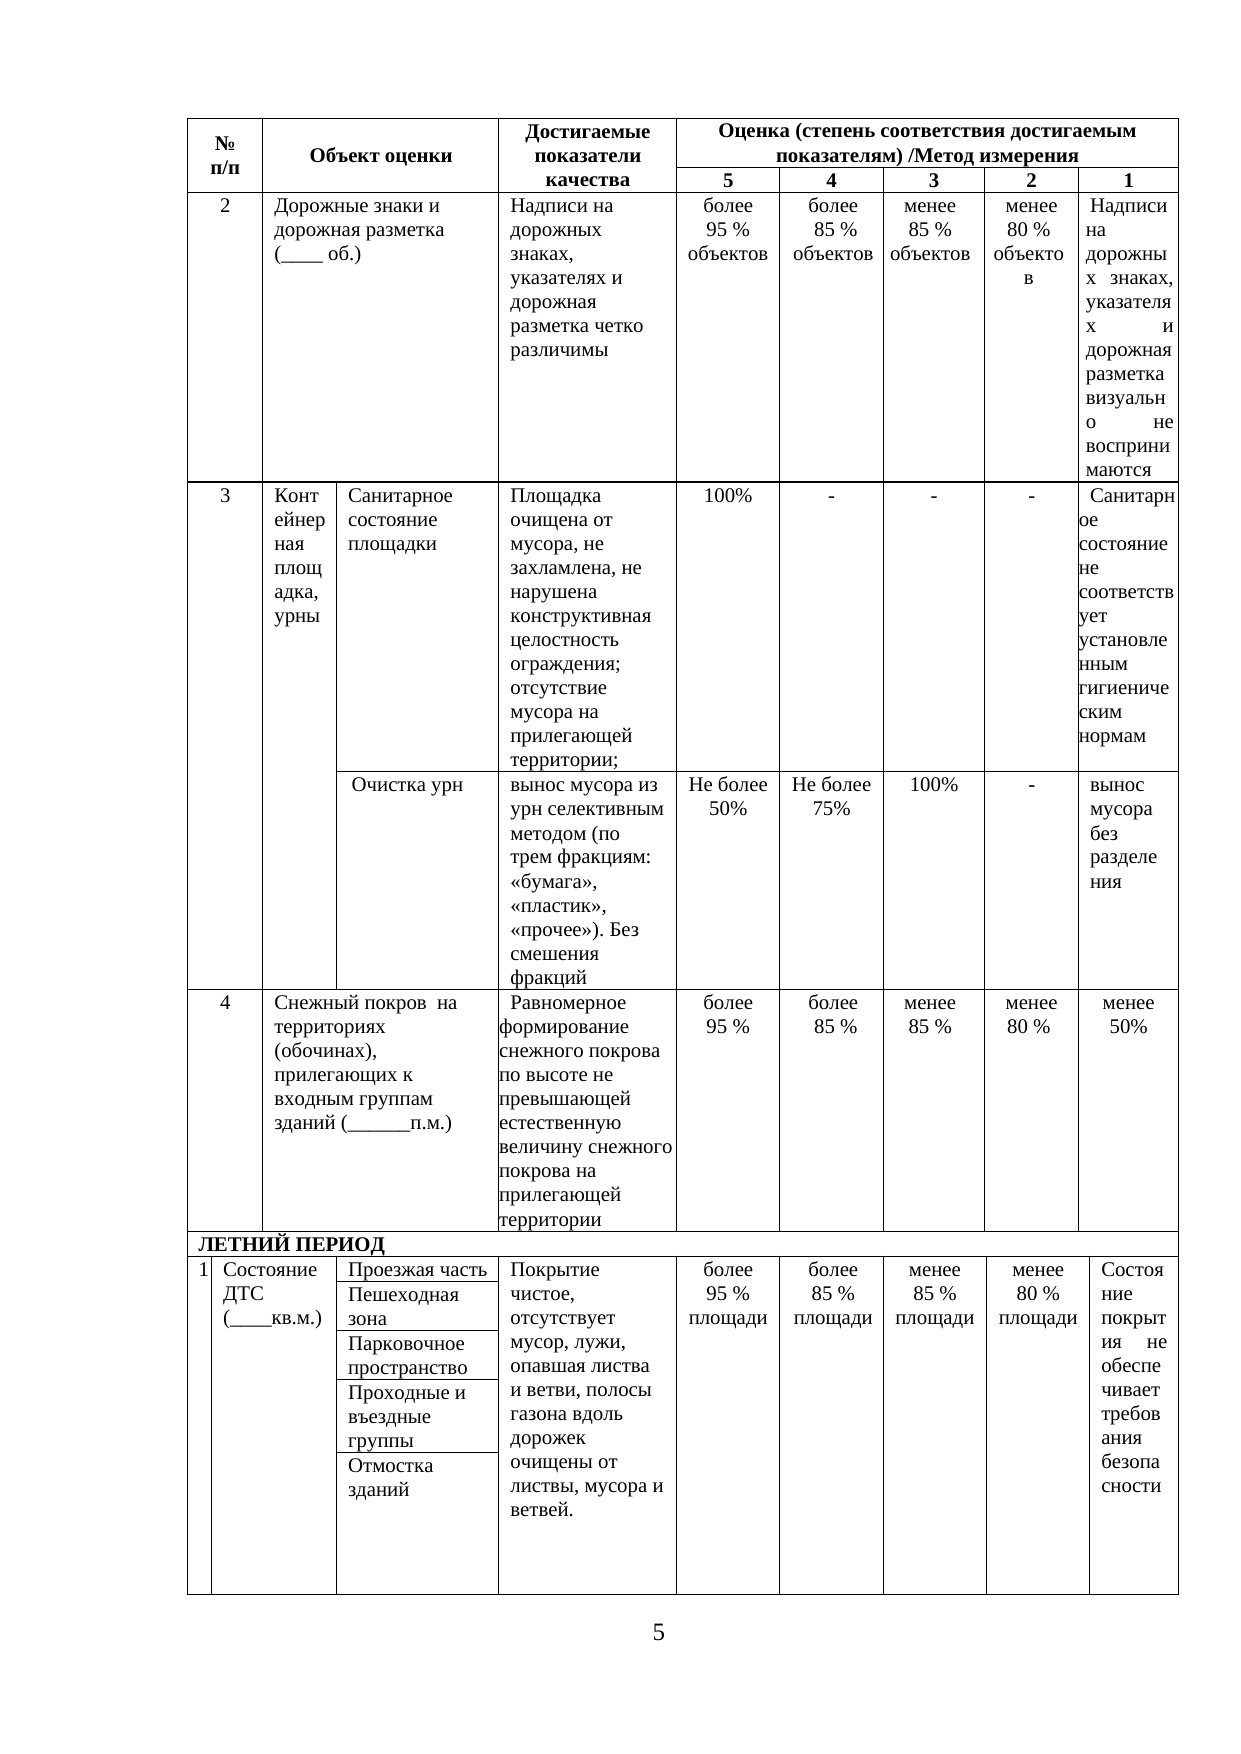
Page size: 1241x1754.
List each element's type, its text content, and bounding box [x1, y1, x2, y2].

table_cell - [985, 772, 1078, 989]
table_cell Пешеходная зона [337, 1282, 498, 1330]
table_cell Площадка очищена от мусора, не захламлена, не нарушена конструктивная целостность ограждения; отсутствие мусора на прилегающей территории; [499, 483, 676, 771]
table_cell более 85 % площади [780, 1257, 883, 1593]
table_header Достигаемые показатели качества [499, 119, 676, 192]
table_cell менее 80 % [985, 990, 1078, 1231]
table_cell Санитарное состояние не соответствует установленным гигиеническим нормам [1079, 483, 1178, 771]
table_cell 1 [1079, 168, 1178, 192]
table_cell более 95 % [677, 990, 779, 1231]
table_cell Снежный покров на территориях (обочинах), прилегающих к входным группам зданий (______п.м.) [263, 990, 498, 1231]
table_cell Дорожные знаки и дорожная разметка (____ об.) [263, 193, 498, 481]
table_cell - [985, 483, 1078, 771]
table_cell Надписи на дорожных знаках, указателях и дорожная разметка визуально не воспринимаются [1079, 193, 1178, 481]
table_cell Не более 50% [677, 772, 779, 989]
table_cell Не более 75% [780, 772, 883, 989]
table_cell Состояние покрытия не обеспечивает требования безопасности [1090, 1257, 1178, 1593]
table_cell Контейнерная площадка, урны [263, 483, 336, 989]
table_cell Равномерное формирование снежного покрова по высоте не превышающей естественную величину снежного покрова на прилегающей территории [499, 990, 676, 1231]
table_cell Очистка урн [337, 772, 498, 989]
table_cell - [780, 483, 883, 771]
table_cell менее 85 % [884, 990, 984, 1231]
table_cell 2 [985, 168, 1078, 192]
table_cell 3 [884, 168, 984, 192]
table_cell менее 80 % площади [987, 1257, 1089, 1593]
table_cell Покрытие чистое, отсутствует мусор, лужи, опавшая листва и ветви, полосы газона вдоль дорожек очищены от листвы, мусора и ветвей. [499, 1257, 676, 1593]
table_cell более 95 % площади [677, 1257, 779, 1593]
table_cell Парковочное пространство [337, 1331, 498, 1379]
table_cell Отмостка зданий [337, 1453, 498, 1593]
table_cell Проходные и въездные группы [337, 1380, 498, 1452]
table_cell менее 85 % площади [884, 1257, 986, 1593]
table_cell более 95 % объектов [677, 193, 779, 481]
table_cell 1 [188, 1257, 211, 1593]
table_cell Санитарное состояние площадки [337, 483, 498, 771]
table_cell 5 [677, 168, 779, 192]
table_cell Проезжая часть [337, 1257, 498, 1281]
table_cell вынос мусора без разделения [1079, 772, 1178, 989]
table_cell Надписи на дорожных знаках, указателях и дорожная разметка четко различимы [499, 193, 676, 481]
table_cell 100% [884, 772, 984, 989]
table_cell 4 [780, 168, 883, 192]
table_cell более 85 % объектов [780, 193, 883, 481]
table_cell 100% [677, 483, 779, 771]
table_header № п/п [188, 119, 262, 192]
table_cell менее 50% [1079, 990, 1178, 1231]
table_cell - [884, 483, 984, 771]
table_header Оценка (степень соответствия достигаемым показателям) /Метод измерения [677, 119, 1178, 167]
table_cell вынос мусора из урн селективным методом (по трем фракциям: «бумага», «пластик», «прочее»). Без смешения фракций [499, 772, 676, 989]
table_cell более 85 % [780, 990, 883, 1231]
table_cell 3 [188, 483, 262, 989]
table_cell менее 85 % объектов [884, 193, 984, 481]
table_cell ЛЕТНИЙ ПЕРИОД [188, 1232, 1178, 1256]
table_header Объект оценки [263, 119, 498, 192]
table_cell Состояние ДТС (____кв.м.) [212, 1257, 336, 1593]
table_cell менее 80 % объектов [985, 193, 1078, 481]
table_cell 2 [188, 193, 262, 481]
table_cell 4 [188, 990, 262, 1231]
